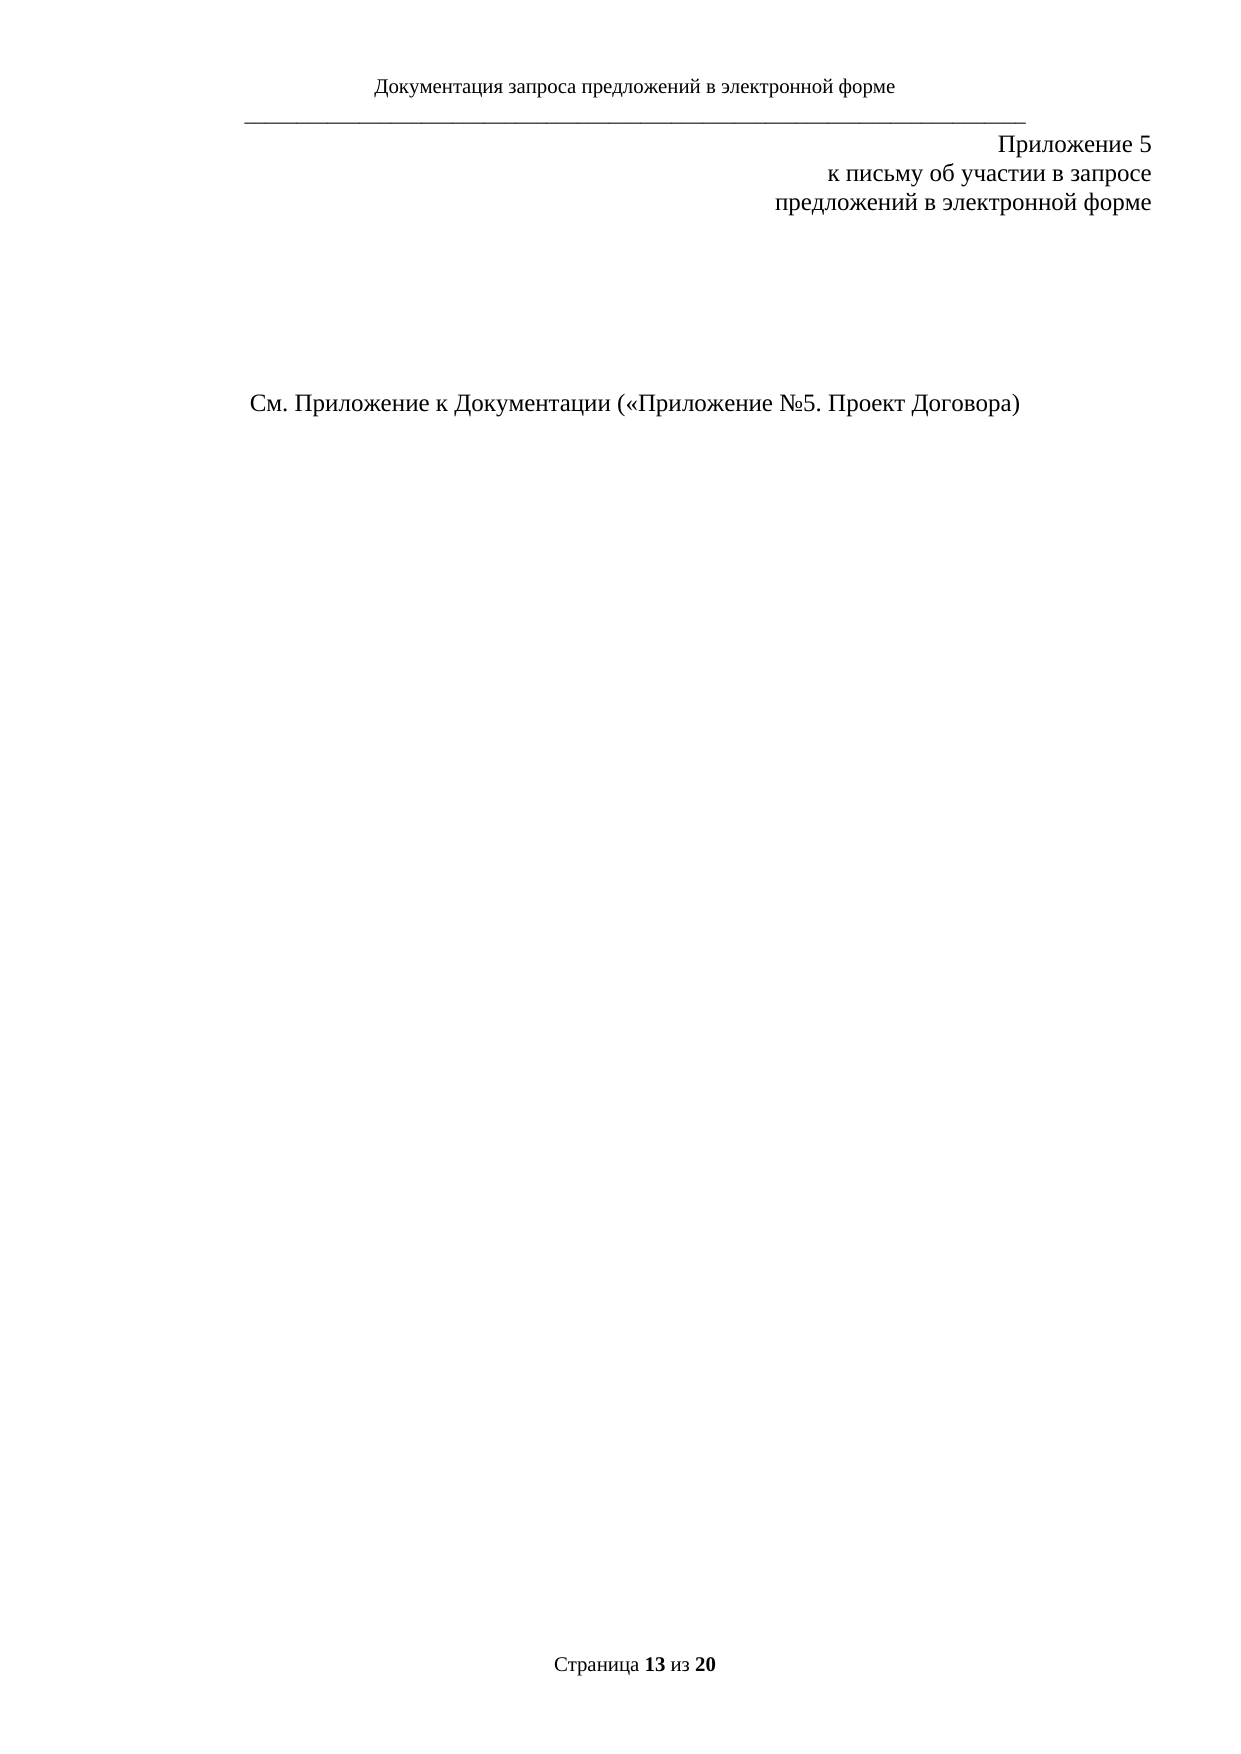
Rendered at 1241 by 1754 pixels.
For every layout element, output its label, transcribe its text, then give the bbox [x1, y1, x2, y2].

text См. Приложение к Документации («Приложение №5. Проект Договора) [118, 388, 1152, 417]
text Приложение 5 к письму об участии в запросе [118, 129, 1152, 187]
text предложений в электронной форме [118, 187, 1152, 216]
